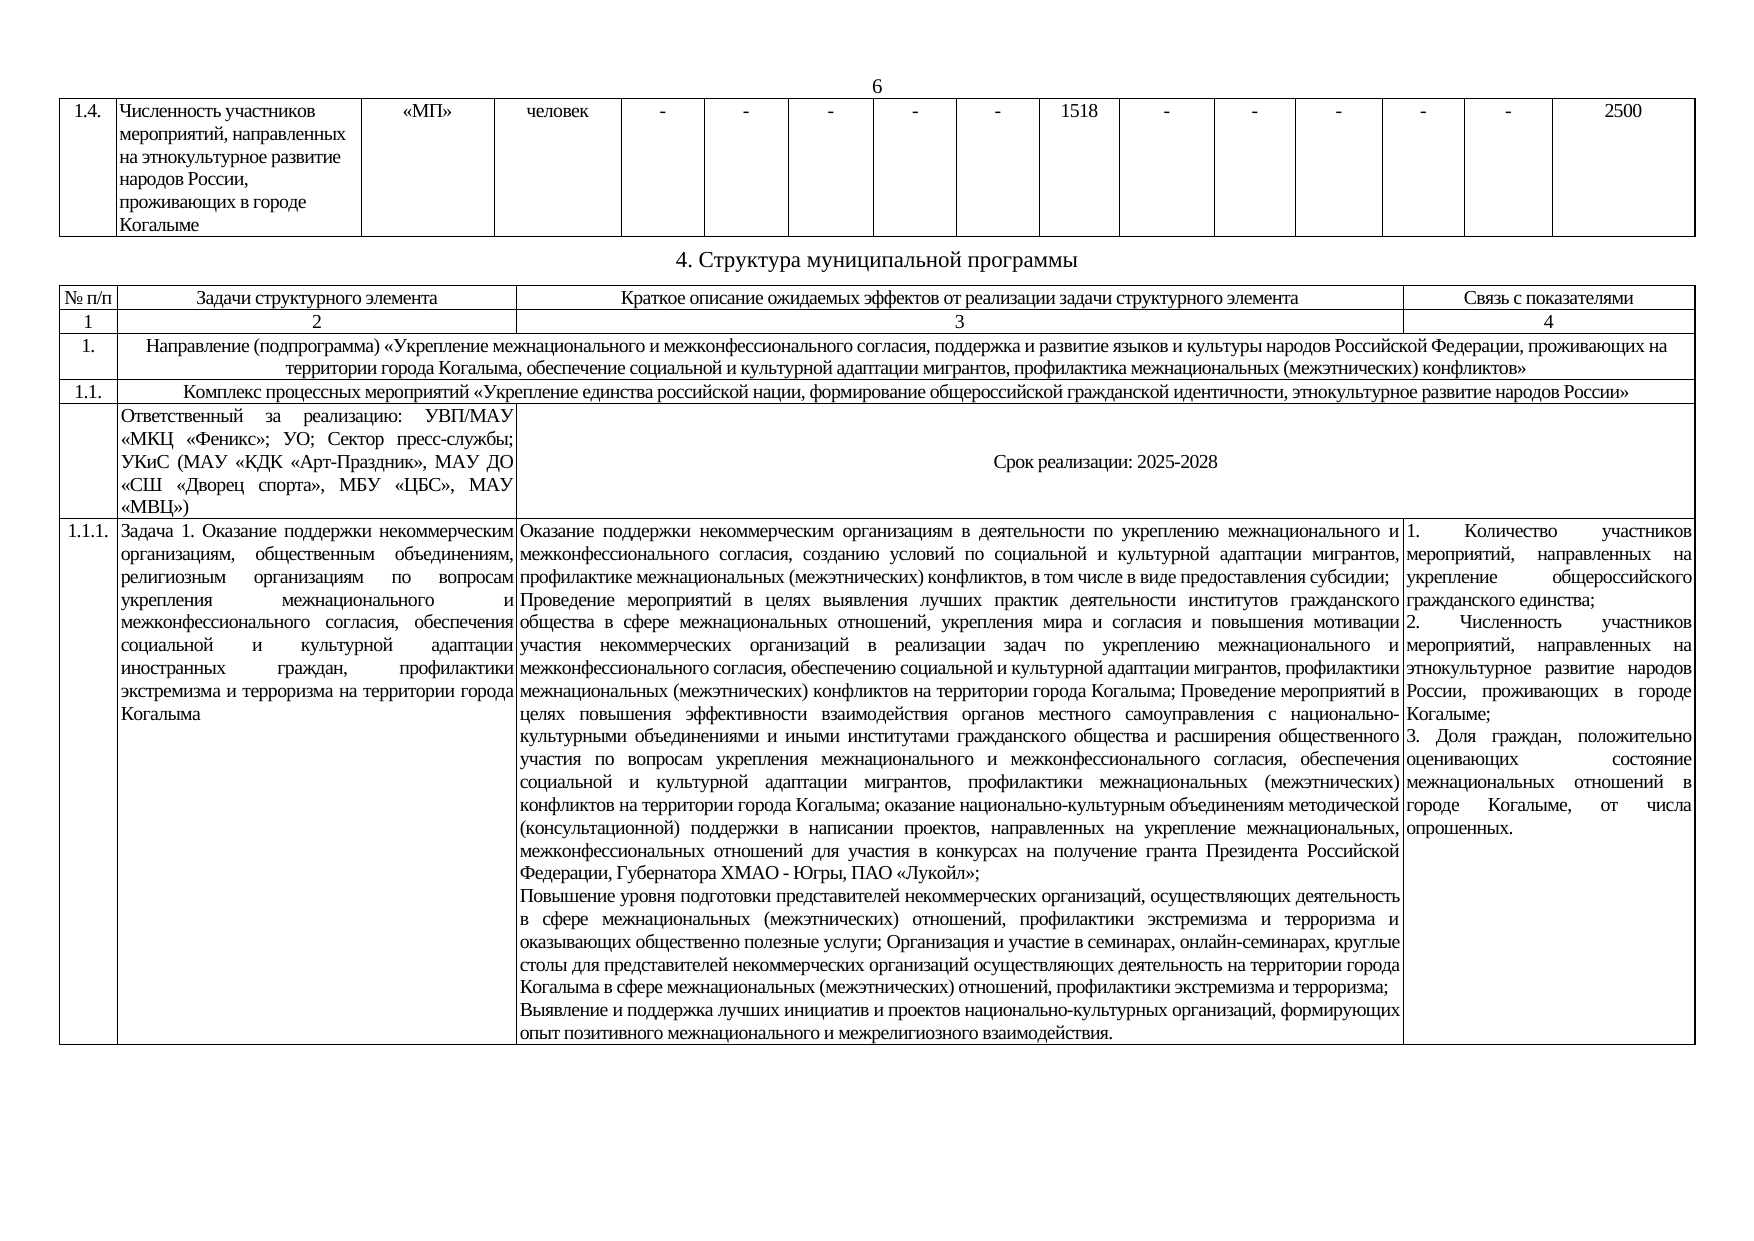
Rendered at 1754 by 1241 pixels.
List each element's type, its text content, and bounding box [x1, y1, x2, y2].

table_header Задачи структурного элемента [118, 286, 516, 309]
table_header 1.4. [60, 99, 116, 236]
table_header - [705, 99, 788, 236]
table_header № п/п [60, 286, 117, 309]
table_header человек [495, 99, 621, 236]
table_header «МП» [362, 99, 494, 236]
table_cell 3 [517, 310, 1403, 332]
table_header - [874, 99, 956, 236]
table_cell Ответственный за реализацию: УВП/МАУ «МКЦ «Феникс»; УО; Сектор пресс-службы; УКиС (МАУ «КДК «Арт-Праздник», МАУ ДО «СШ «Дворец спорта», МБУ «ЦБС», МАУ «МВЦ») [118, 404, 516, 518]
table_header - [1383, 99, 1464, 236]
table_header Связь с показателями [1404, 286, 1694, 309]
table_header 1518 [1040, 99, 1119, 236]
table_header - [1465, 99, 1552, 236]
text 4. Структура муниципальной программы [59, 246, 1695, 273]
table_cell 1.1. [60, 380, 117, 403]
table_header - [957, 99, 1039, 236]
table_cell Оказание поддержки некоммерческим организациям в деятельности по укреплению межнационального и межконфессионального согласия, созданию условий по социальной и культурной адаптации мигрантов, профилактике межнациональных (межэтнических) конфликтов, в том числе в виде предоставления субсидии; Проведение мероприятий в целях выявления лучших практик деятельности институтов гражданского общества в сфере межнациональных отношений, укрепления мира и согласия и повышения мотивации участия некоммерческих организаций в реализации задач по укреплению межнационального и межконфессионального согласия, обеспечению социальной и культурной адаптации мигрантов, профилактики межнациональных (межэтнических) конфликтов на территории города Когалыма; Проведение мероприятий в целях повышения эффективности взаимодействия органов местного самоуправления с национально-культурными объединениями и иными институтами гражданского общества и расширения общественного участия по вопросам укрепления межнационального и межконфессионального согласия, обеспечения социальной и культурной адаптации мигрантов, профилактики межнациональных (межэтнических) конфликтов на территории города Когалыма; оказание национально-культурным объединениям методической (консультационной) поддержки в написании проектов, направленных на укрепление межнациональных, межконфессиональных отношений для участия в конкурсах на получение гранта Президента Российской Федерации, Губернатора ХМАО - Югры, ПАО «Лукойл»; Повышение уровня подготовки представителей некоммерческих организаций, осуществляющих деятельность в сфере межнациональных (межэтнических) отношений, профилактики экстремизма и терроризма и оказывающих общественно полезные услуги; Организация и участие в семинарах, онлайн-семинарах, круглые столы для представителей некоммерческих организаций осуществляющих деятельность на территории города Когалыма в сфере межнациональных (межэтнических) отношений, профилактики экстремизма и терроризма; Выявление и поддержка лучших инициатив и проектов национально-культурных организаций, формирующих опыт позитивного межнационального и межрелигиозного взаимодействия. [517, 519, 1403, 1044]
table_cell 1.1.1. [60, 519, 117, 1044]
table_header - [622, 99, 704, 236]
table_cell 1. [60, 334, 117, 379]
table_cell Задача 1. Оказание поддержки некоммерческим организациям, общественным объединениям, религиозным организациям по вопросам укрепления межнационального и межконфессионального согласия, обеспечения социальной и культурной адаптации иностранных граждан, профилактики экстремизма и терроризма на территории города Когалыма [118, 519, 516, 1044]
table_cell 2 [118, 310, 516, 332]
table_cell 1 [60, 310, 117, 332]
table_cell [60, 404, 117, 518]
table_cell Срок реализации: 2025-2028 [517, 404, 1694, 518]
table_header - [1120, 99, 1214, 236]
table_header - [1296, 99, 1382, 236]
table_header Численность участников мероприятий, направленных на этнокультурное развитие народов России, проживающих в городе Когалыме [117, 99, 361, 236]
table_cell 1. Количество участников мероприятий, направленных на укрепление общероссийского гражданского единства; 2. Численность участников мероприятий, направленных на этнокультурное развитие народов России, проживающих в городе Когалыме; 3. Доля граждан, положительно оценивающих состояние межнациональных отношений в городе Когалыме, от числа опрошенных. [1404, 519, 1694, 1044]
table_cell Направление (подпрограмма) «Укрепление межнационального и межконфессионального согласия, поддержка и развитие языков и культуры народов Российской Федерации, проживающих на территории города Когалыма, обеспечение социальной и культурной адаптации мигрантов, профилактика межнациональных (межэтнических) конфликтов» [118, 334, 1694, 379]
table_cell Комплекс процессных мероприятий «Укрепление единства российской нации, формирование общероссийской гражданской идентичности, этнокультурное развитие народов России» [118, 380, 1694, 403]
table_header - [789, 99, 873, 236]
table_header Краткое описание ожидаемых эффектов от реализации задачи структурного элемента [517, 286, 1403, 309]
table_cell 4 [1404, 310, 1694, 332]
table_header - [1215, 99, 1295, 236]
table_header 2500 [1553, 99, 1694, 236]
